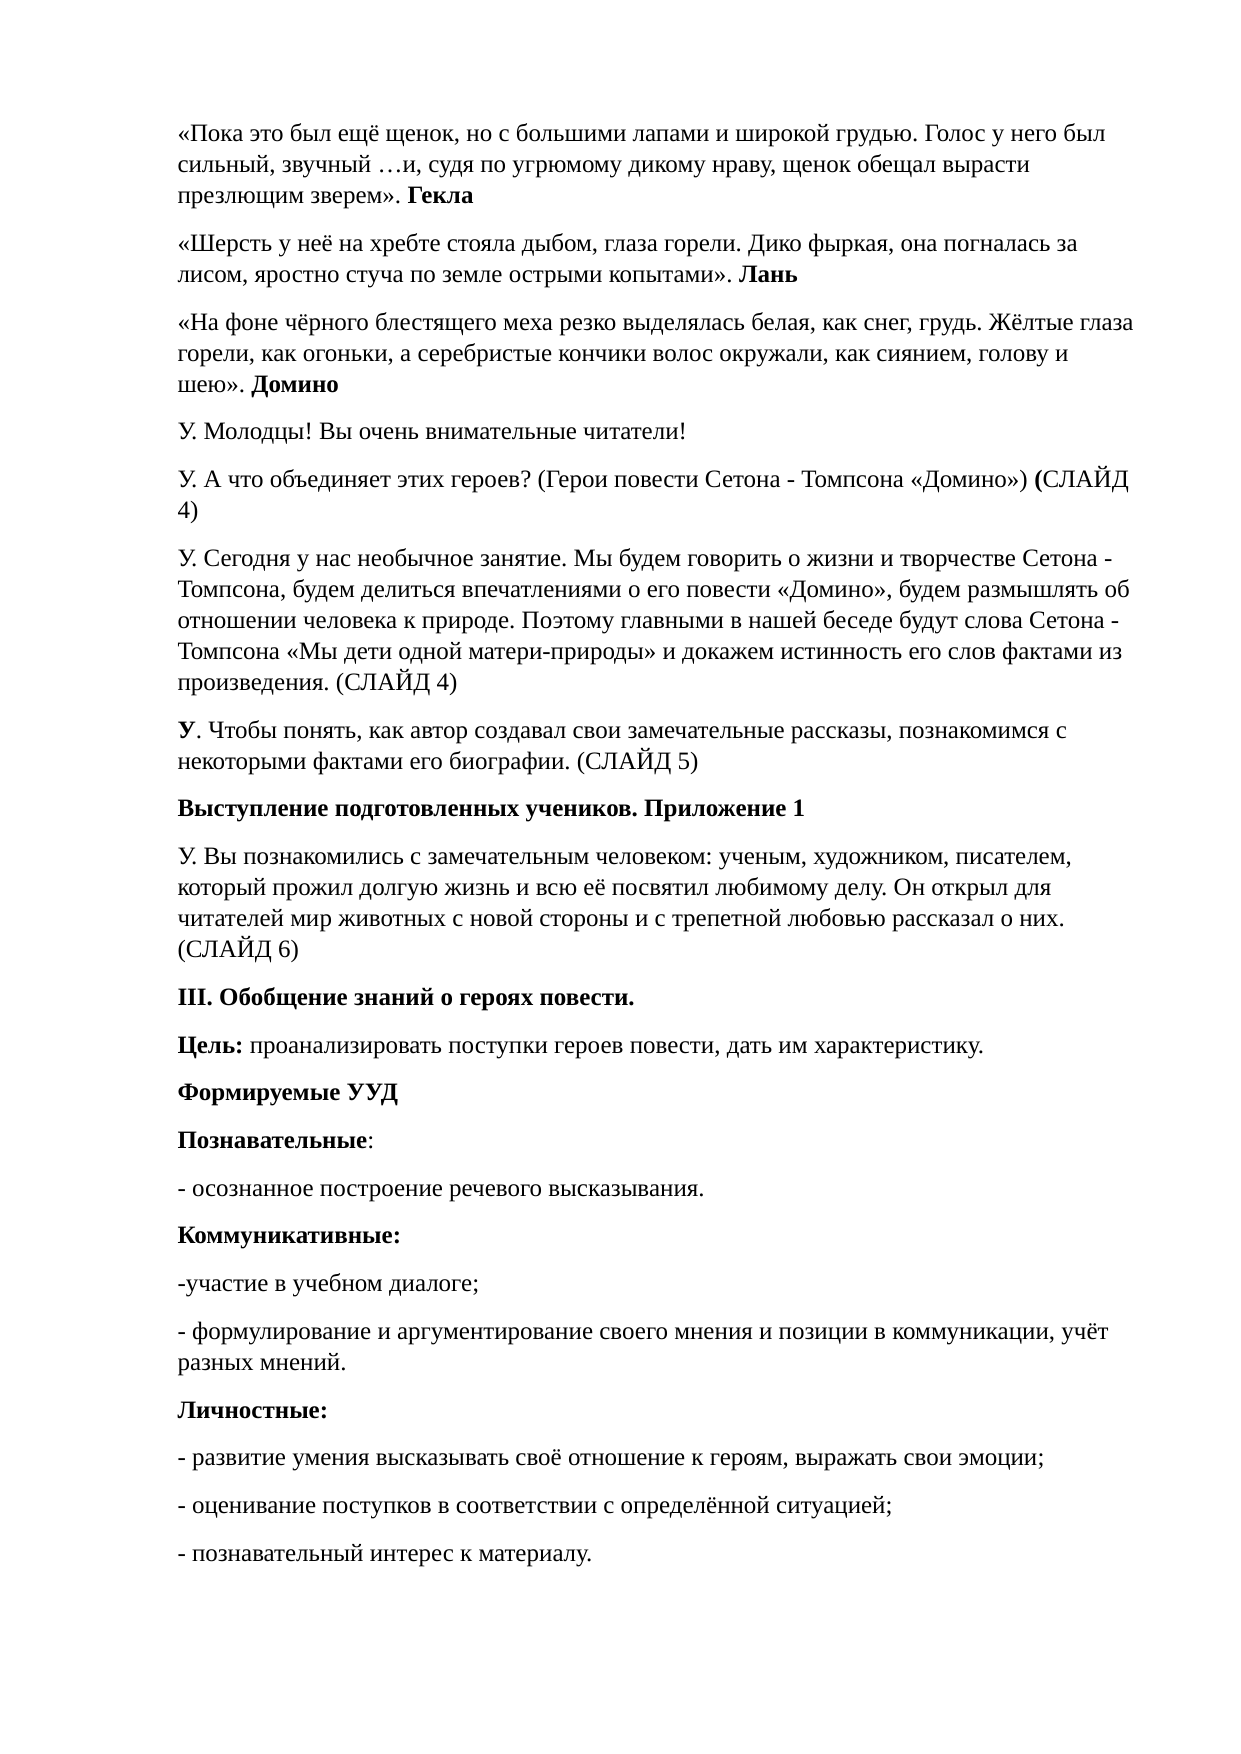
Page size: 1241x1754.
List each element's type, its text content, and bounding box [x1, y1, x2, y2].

text У. Молодцы! Вы очень внимательные читатели! [177, 416, 1152, 445]
text Формируемые УУД [177, 1077, 1152, 1106]
text - оценивание поступков в соответствии с определённой ситуацией; [177, 1490, 1152, 1519]
text Познавательные: [177, 1125, 1152, 1154]
text Личностные: [177, 1395, 1152, 1423]
text - осознанное построение речевого высказывания. [177, 1173, 1152, 1202]
text У. Чтобы понять, как автор создавал свои замечательные рассказы, познакомимся с некоторыми фактами его биографии. (СЛАЙД 5) [177, 715, 1152, 774]
text III. Обобщение знаний о героях повести. [177, 982, 1152, 1011]
text У. А что объединяет этих героев? (Герои повести Сетона - Томпсона «Домино») (СЛАЙД 4) [177, 464, 1152, 524]
text Цель: проанализировать поступки героев повести, дать им характеристику. [177, 1030, 1152, 1058]
text «На фоне чёрного блестящего меха резко выделялась белая, как снег, грудь. Жёлтые глаза горели, как огоньки, а серебристые кончики волос окружали, как сиянием, голову и шею». Домино [177, 307, 1152, 397]
text «Пока это был ещё щенок, но с большими лапами и широкой грудью. Голос у него был сильный, звучный …и, судя по угрюмому дикому нраву, щенок обещал вырасти презлющим зверем». Гекла [177, 118, 1152, 209]
text У. Вы познакомились с замечательным человеком: ученым, художником, писателем, который прожил долгую жизнь и всю её посвятил любимому делу. Он открыл для читателей мир животных с новой стороны и с трепетной любовью рассказал о них. (СЛАЙД 6) [177, 841, 1152, 963]
text - познавательный интерес к материалу. [177, 1538, 1152, 1567]
text «Шерсть у неё на хребте стояла дыбом, глаза горели. Дико фыркая, она погналась за лисом, яростно стуча по земле острыми копытами». Лань [177, 228, 1152, 288]
text У. Сегодня у нас необычное занятие. Мы будем говорить о жизни и творчестве Сетона - Томпсона, будем делиться впечатлениями о его повести «Домино», будем размышлять об отношении человека к природе. Поэтому главными в нашей беседе будут слова Сетона - Томпсона «Мы дети одной матери-природы» и докажем истинность его слов фактами из произведения. (СЛАЙД 4) [177, 543, 1152, 696]
text - формулирование и аргументирование своего мнения и позиции в коммуникации, учёт разных мнений. [177, 1316, 1152, 1376]
text Коммуникативные: [177, 1221, 1152, 1249]
text - развитие умения высказывать своё отношение к героям, выражать свои эмоции; [177, 1442, 1152, 1471]
text -участие в учебном диалоге; [177, 1268, 1152, 1297]
text Выступление подготовленных учеников. Приложение 1 [177, 793, 1152, 822]
